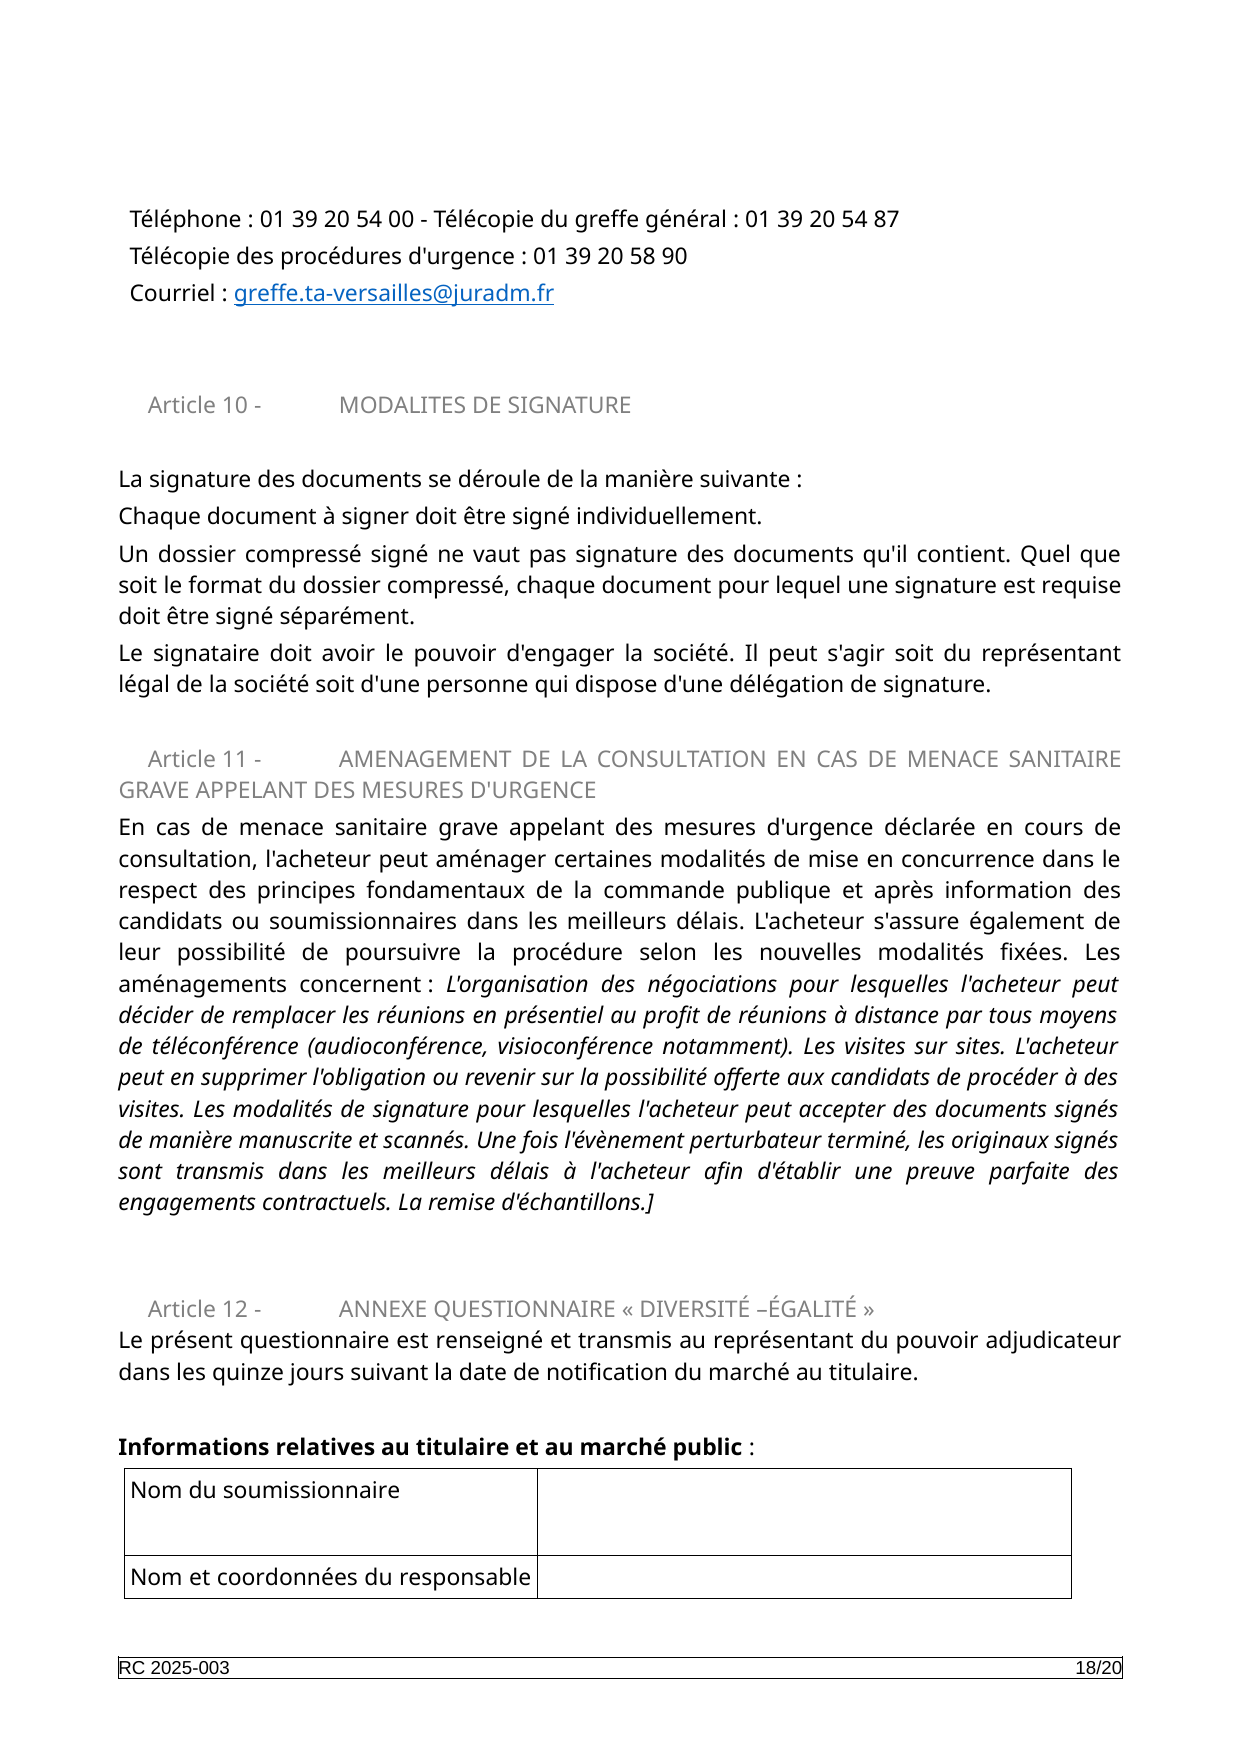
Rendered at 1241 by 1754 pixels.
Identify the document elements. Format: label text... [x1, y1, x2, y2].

text Informations relatives au titulaire et au marché public : [118, 1430, 1122, 1462]
table_cell [538, 1556, 1071, 1598]
text Chaque document à signer doit être signé individuellement. [118, 500, 1122, 532]
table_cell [118, 197, 1083, 346]
table_header Nom du soumissionnaire [125, 1469, 537, 1555]
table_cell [125, 1556, 537, 1598]
subtitle MODALITES DE SIGNATURE [118, 389, 1122, 420]
subtitle ANNEXE QUESTIONNAIRE « DIVERSITÉ –ÉGALITÉ » [118, 1293, 1122, 1324]
text Le présent questionnaire est renseigné et transmis au représentant du pouvoir adjudicateur dans les quinze jours suivant la date de notification du marché au titulaire. [118, 1324, 1122, 1387]
text Le signataire doit avoir le pouvoir d'engager la société. Il peut s'agir soit du représentant légal de la société soit d'une personne qui dispose d'une délégation de signature. [118, 637, 1122, 700]
table_header [538, 1469, 1071, 1555]
text La signature des documents se déroule de la manière suivante : [118, 463, 1122, 494]
subtitle AMENAGEMENT DE LA CONSULTATION EN CAS DE MENACE SANITAIRE GRAVE APPELANT DES MESURES D'URGENCE [118, 743, 1122, 805]
text En cas de menace sanitaire grave appelant des mesures d'urgence déclarée en cours de consultation, l'acheteur peut aménager certaines modalités de mise en concurrence dans le respect des principes fondamentaux de la commande publique et après information des candidats ou soumissionnaires dans les meilleurs délais. L'acheteur s'assure également de leur possibilité de poursuivre la procédure selon les nouvelles modalités fixées. Les aménagements concernent : L'organisation des négociations pour lesquelles l'acheteur peut décider de remplacer les réunions en présentiel au profit de réunions à distance par tous moyens de téléconférence (audioconférence, visioconférence notamment). Les visites sur sites. L'acheteur peut en supprimer l'obligation ou revenir sur la possibilité offerte aux candidats de procéder à des visites. Les modalités de signature pour lesquelles l'acheteur peut accepter des documents signés de manière manuscrite et scannés. Une fois l'évènement perturbateur terminé, les originaux signés sont transmis dans les meilleurs délais à l'acheteur afin d'établir une preuve parfaite des engagements contractuels. La remise d'échantillons.] [118, 811, 1122, 1217]
text Un dossier compressé signé ne vaut pas signature des documents qu'il contient. Quel que soit le format du dossier compressé, chaque document pour lequel une signature est requise doit être signé séparément. [118, 537, 1122, 631]
